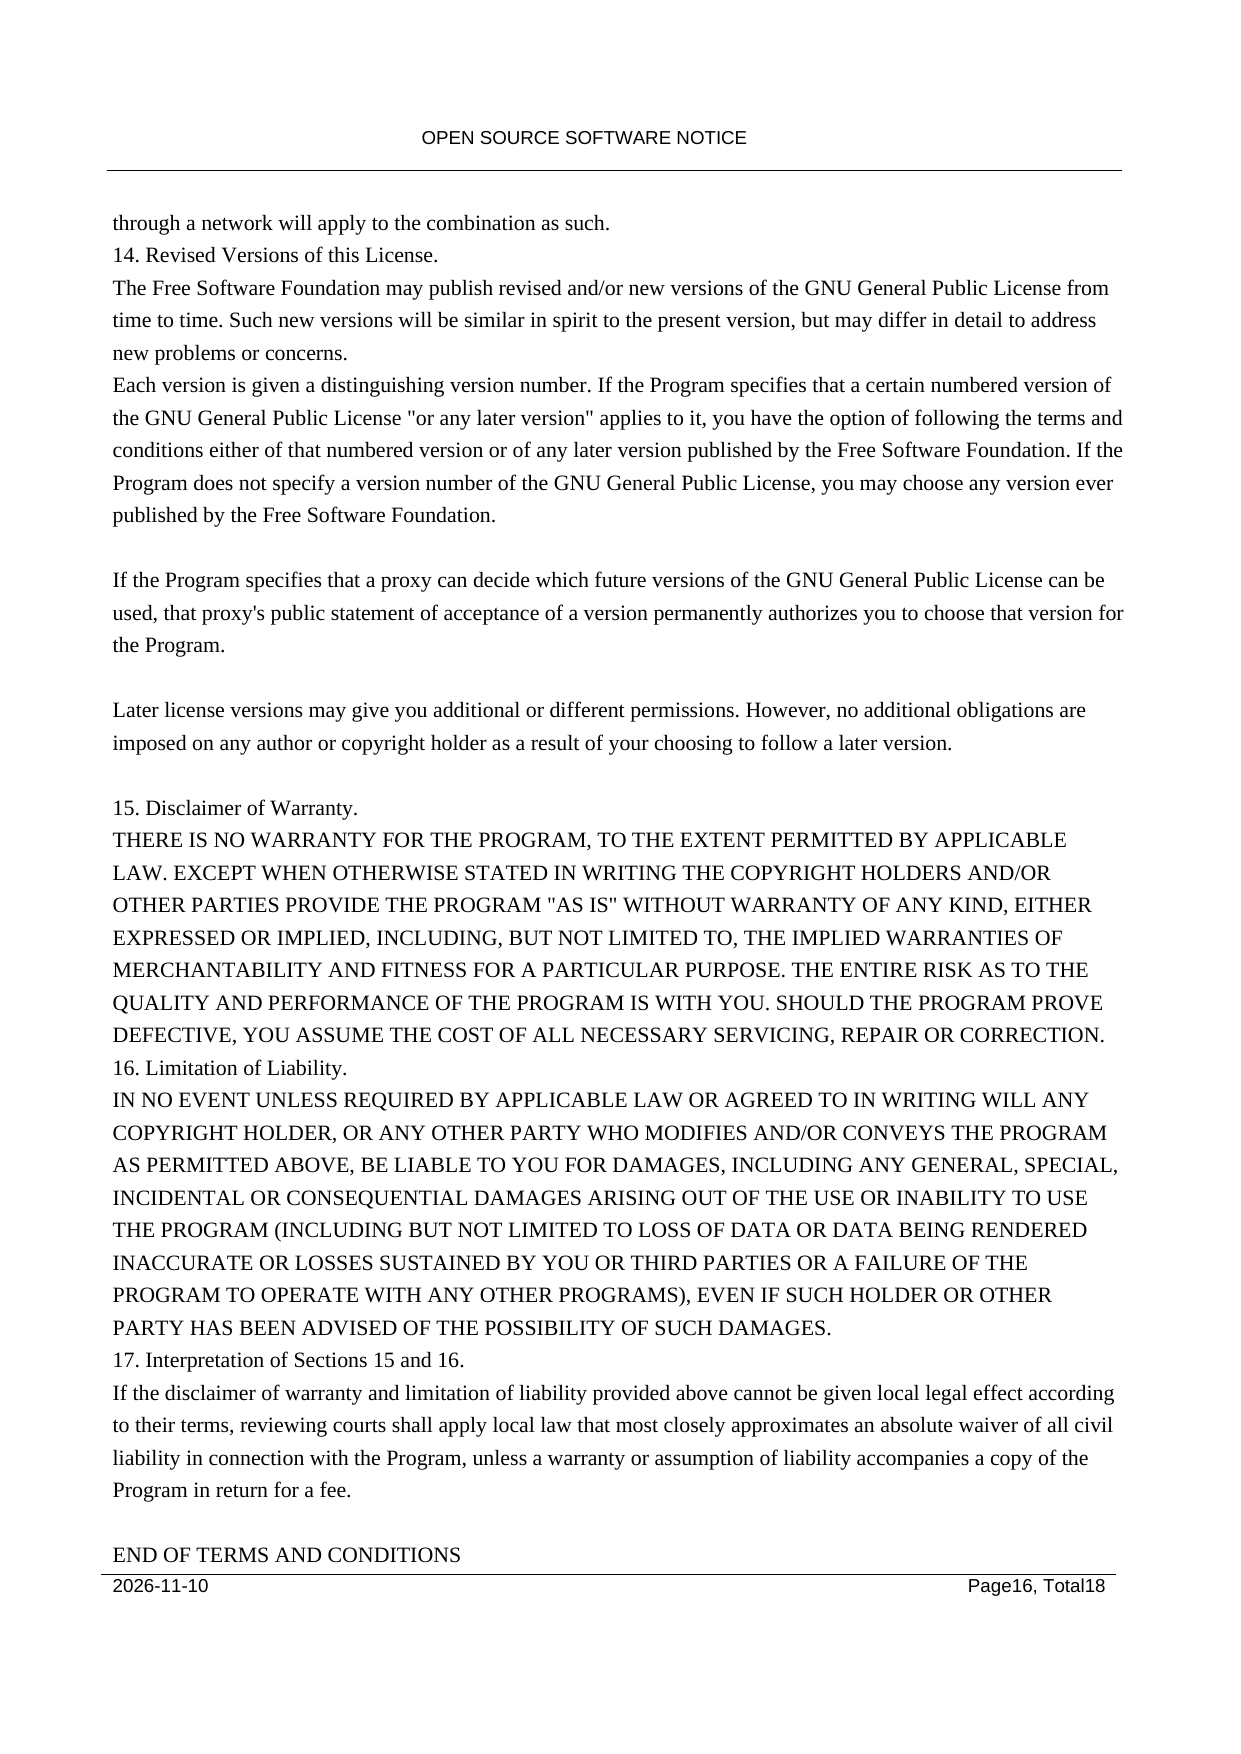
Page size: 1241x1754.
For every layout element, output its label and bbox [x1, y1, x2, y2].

text [112, 206, 1128, 1571]
